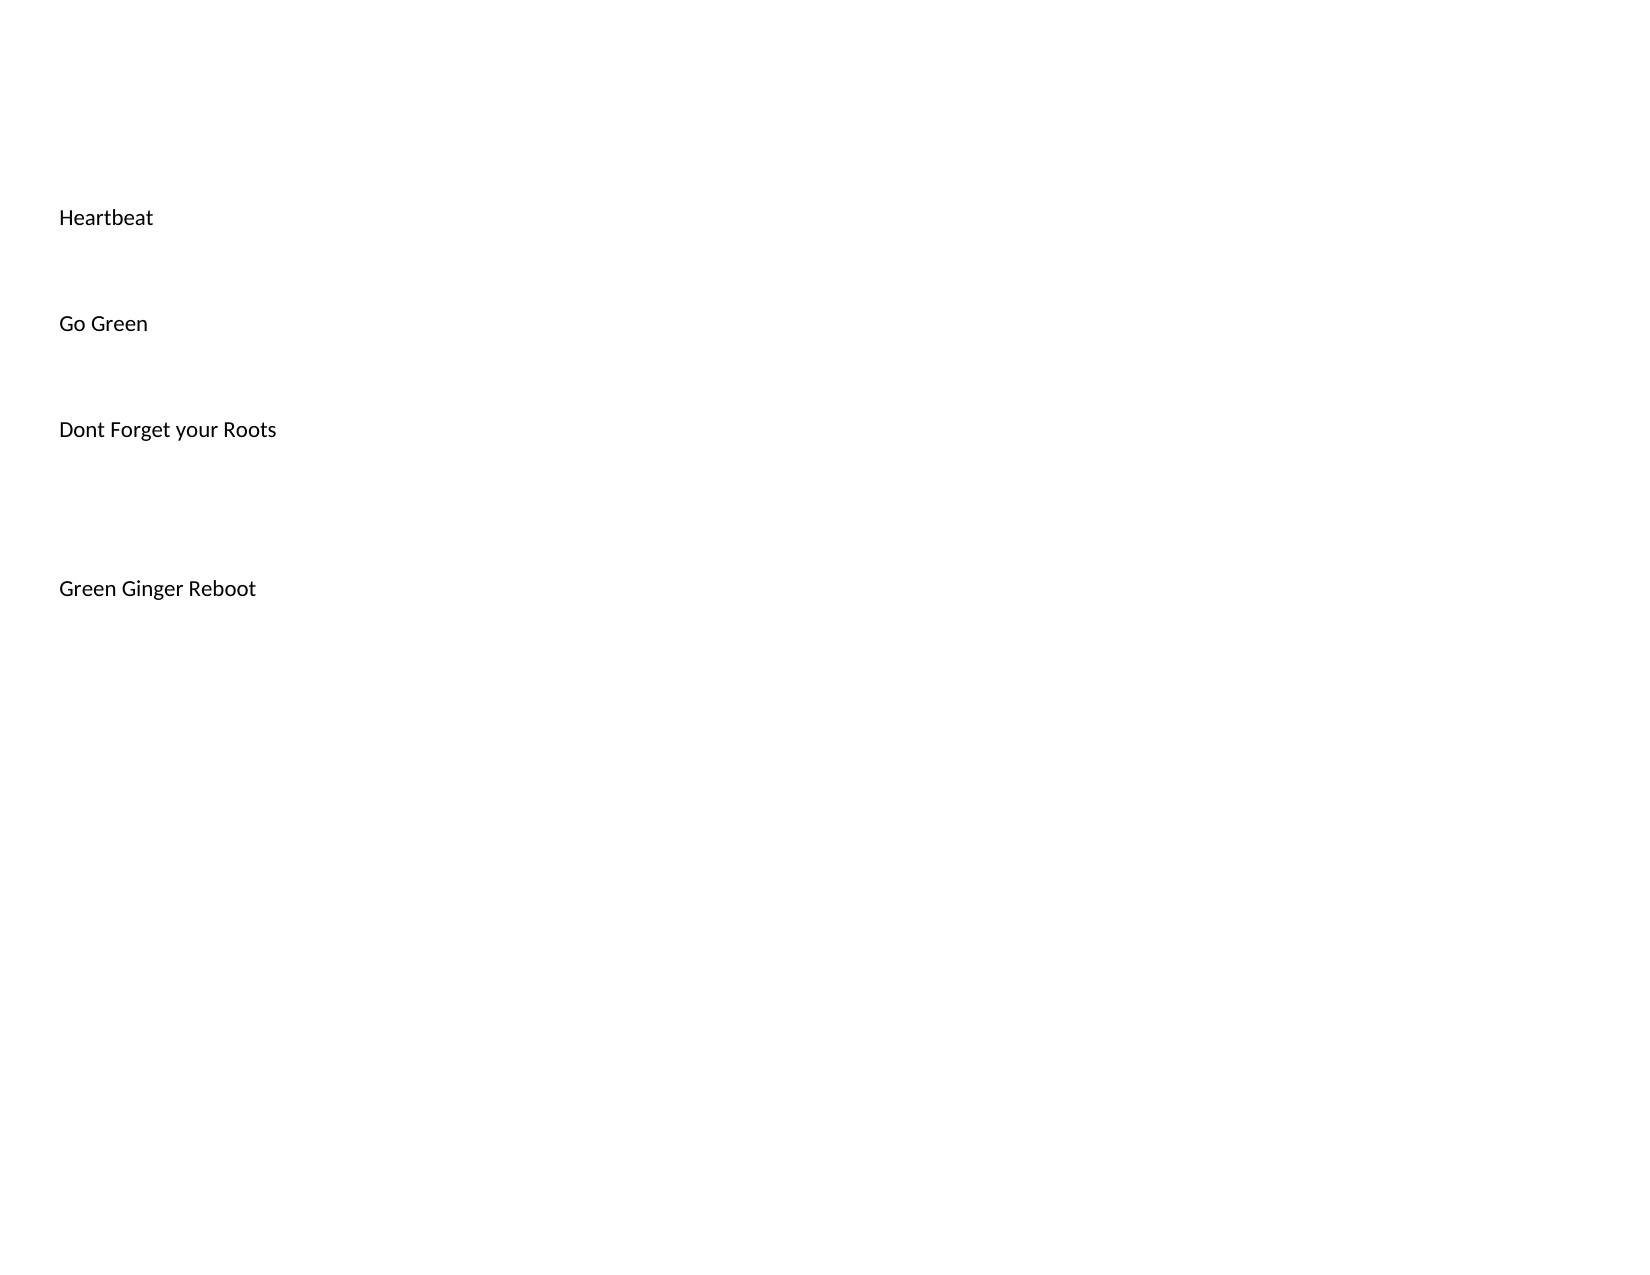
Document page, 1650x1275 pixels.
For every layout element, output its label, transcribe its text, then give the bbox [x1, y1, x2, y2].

text Go Green [59, 309, 1500, 337]
text Dont Forget your Roots [59, 415, 1500, 443]
text Heartbeat [59, 203, 1500, 231]
text Green Ginger Reboot [59, 574, 1500, 602]
